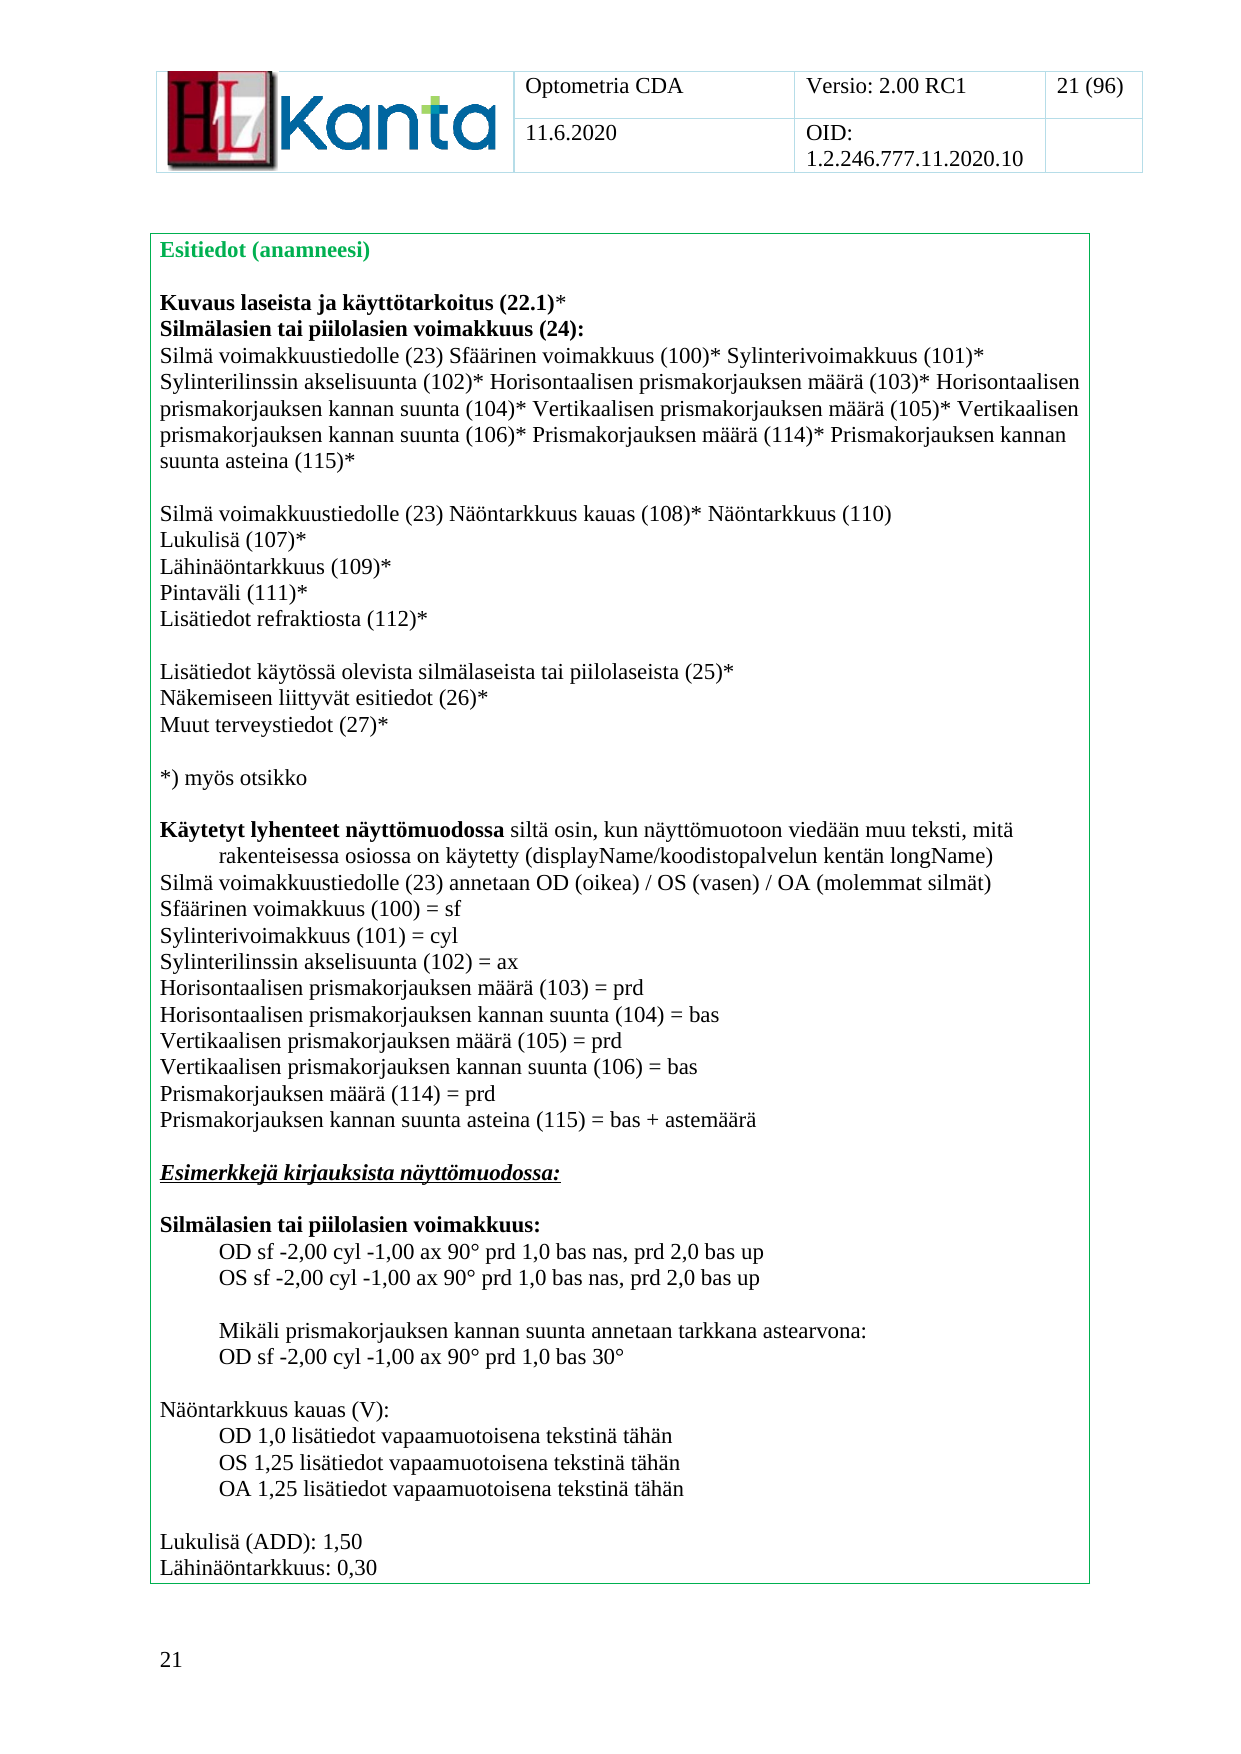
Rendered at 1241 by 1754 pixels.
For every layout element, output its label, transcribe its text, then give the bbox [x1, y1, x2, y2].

text Esimerkkejä kirjauksista näyttömuodossa: [159, 1159, 1081, 1185]
text Käytetyt lyhenteet näyttömuodossa siltä osin, kun näyttömuotoon viedään muu teksti, mitä rakenteisessa osiossa on käytetty (displayName/koodistopalvelun kentän longName) [159, 816, 1081, 869]
text Sfäärinen voimakkuus (100) = sf [159, 895, 1081, 922]
text Lisätiedot käytössä olevista silmälaseista tai piilolaseista (25)* [159, 658, 1081, 684]
text Lisätiedot refraktiosta (112)* [159, 605, 1081, 632]
text Sylinterilinssin akselisuunta (102) = ax [159, 948, 1081, 974]
text Lukulisä (107)* [159, 526, 1081, 553]
text Pintaväli (111)* [159, 579, 1081, 605]
text Vertikaalisen prismakorjauksen kannan suunta (106) = bas [159, 1053, 1081, 1080]
text *) myös otsikko [159, 763, 1081, 790]
text Esitiedot (anamneesi) [151, 234, 1089, 263]
text Prismakorjauksen määrä (114) = prd [159, 1080, 1081, 1106]
text Näkemiseen liittyvät esitiedot (26)* [159, 684, 1081, 711]
text Sylinterivoimakkuus (101) = cyl [159, 922, 1081, 948]
text Kuvaus laseista ja käyttötarkoitus (22.1)* [159, 289, 1081, 316]
text Muut terveystiedot (27)* [159, 711, 1081, 737]
text Horisontaalisen prismakorjauksen määrä (103) = prd [159, 974, 1081, 1001]
text Vertikaalisen prismakorjauksen määrä (105) = prd [159, 1027, 1081, 1053]
text Lukulisä (ADD): 1,50 [159, 1528, 1081, 1551]
text Näöntarkkuus kauas (V): OD 1,0 lisätiedot vapaamuotoisena tekstinä tähän OS 1,25 lisätiedot vapaamuotoisena tekstinä tähän OA 1,25 lisätiedot vapaamuotoisena tekstinä tähän [159, 1396, 1081, 1501]
text Lähinäöntarkkuus: 0,30 [151, 1551, 1089, 1583]
text Lähinäöntarkkuus (109)* [159, 553, 1081, 579]
text Horisontaalisen prismakorjauksen kannan suunta (104) = bas [159, 1001, 1081, 1027]
picture [281, 96, 496, 150]
text Silmä voimakkuustiedolle (23) annetaan OD (oikea) / OS (vasen) / OA (molemmat silmät) [159, 869, 1081, 895]
text Silmä voimakkuustiedolle (23) Näöntarkkuus kauas (108)* Näöntarkkuus (110) [159, 500, 1081, 526]
text Silmä voimakkuustiedolle (23) Sfäärinen voimakkuus (100)* Sylinterivoimakkuus (101)* Sylinterilinssin akselisuunta (102)* Horisontaalisen prismakorjauksen määrä (103)* Horisontaalisen prismakorjauksen kannan suunta (104)* Vertikaalisen prismakorjauksen määrä (105)* Vertikaalisen prismakorjauksen kannan suunta (106)* Prismakorjauksen määrä (114)* Prismakorjauksen kannan suunta asteina (115)* [159, 342, 1081, 474]
picture [167, 71, 279, 171]
text Prismakorjauksen kannan suunta asteina (115) = bas + astemäärä [159, 1106, 1081, 1132]
text Silmälasien tai piilolasien voimakkuus: OD sf -2,00 cyl -1,00 ax 90° prd 1,0 bas nas, prd 2,0 bas up OS sf -2,00 cyl -1,00 ax 90° prd 1,0 bas nas, prd 2,0 bas up Mikäli prismakorjauksen kannan suunta annetaan tarkkana astearvona: OD sf -2,00 cyl -1,00 ax 90° prd 1,0 bas 30° [159, 1212, 1081, 1370]
text Silmälasien tai piilolasien voimakkuus (24): [159, 316, 1081, 342]
